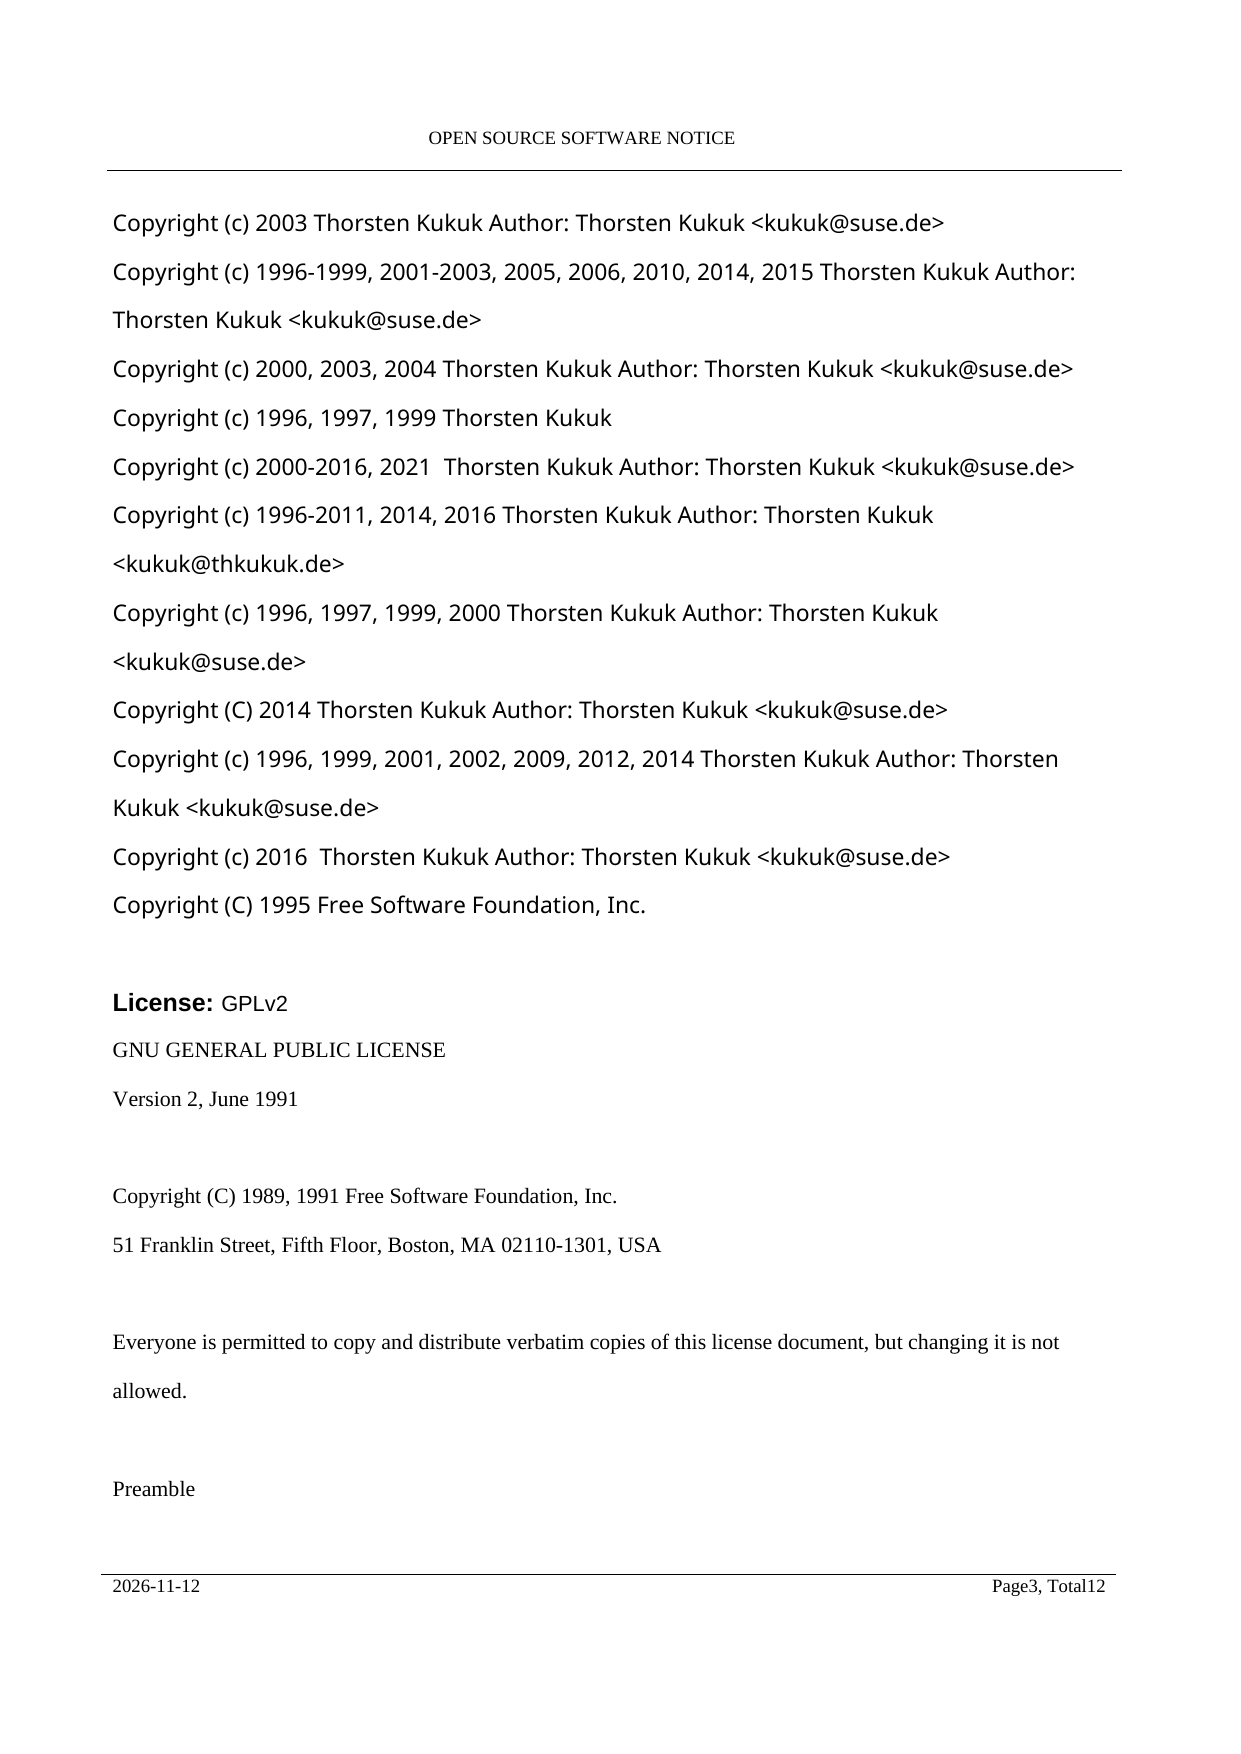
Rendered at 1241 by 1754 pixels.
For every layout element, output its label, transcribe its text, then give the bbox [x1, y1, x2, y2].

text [112, 206, 1128, 970]
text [112, 1033, 1128, 1504]
text License: GPLv2 [112, 986, 1128, 1019]
